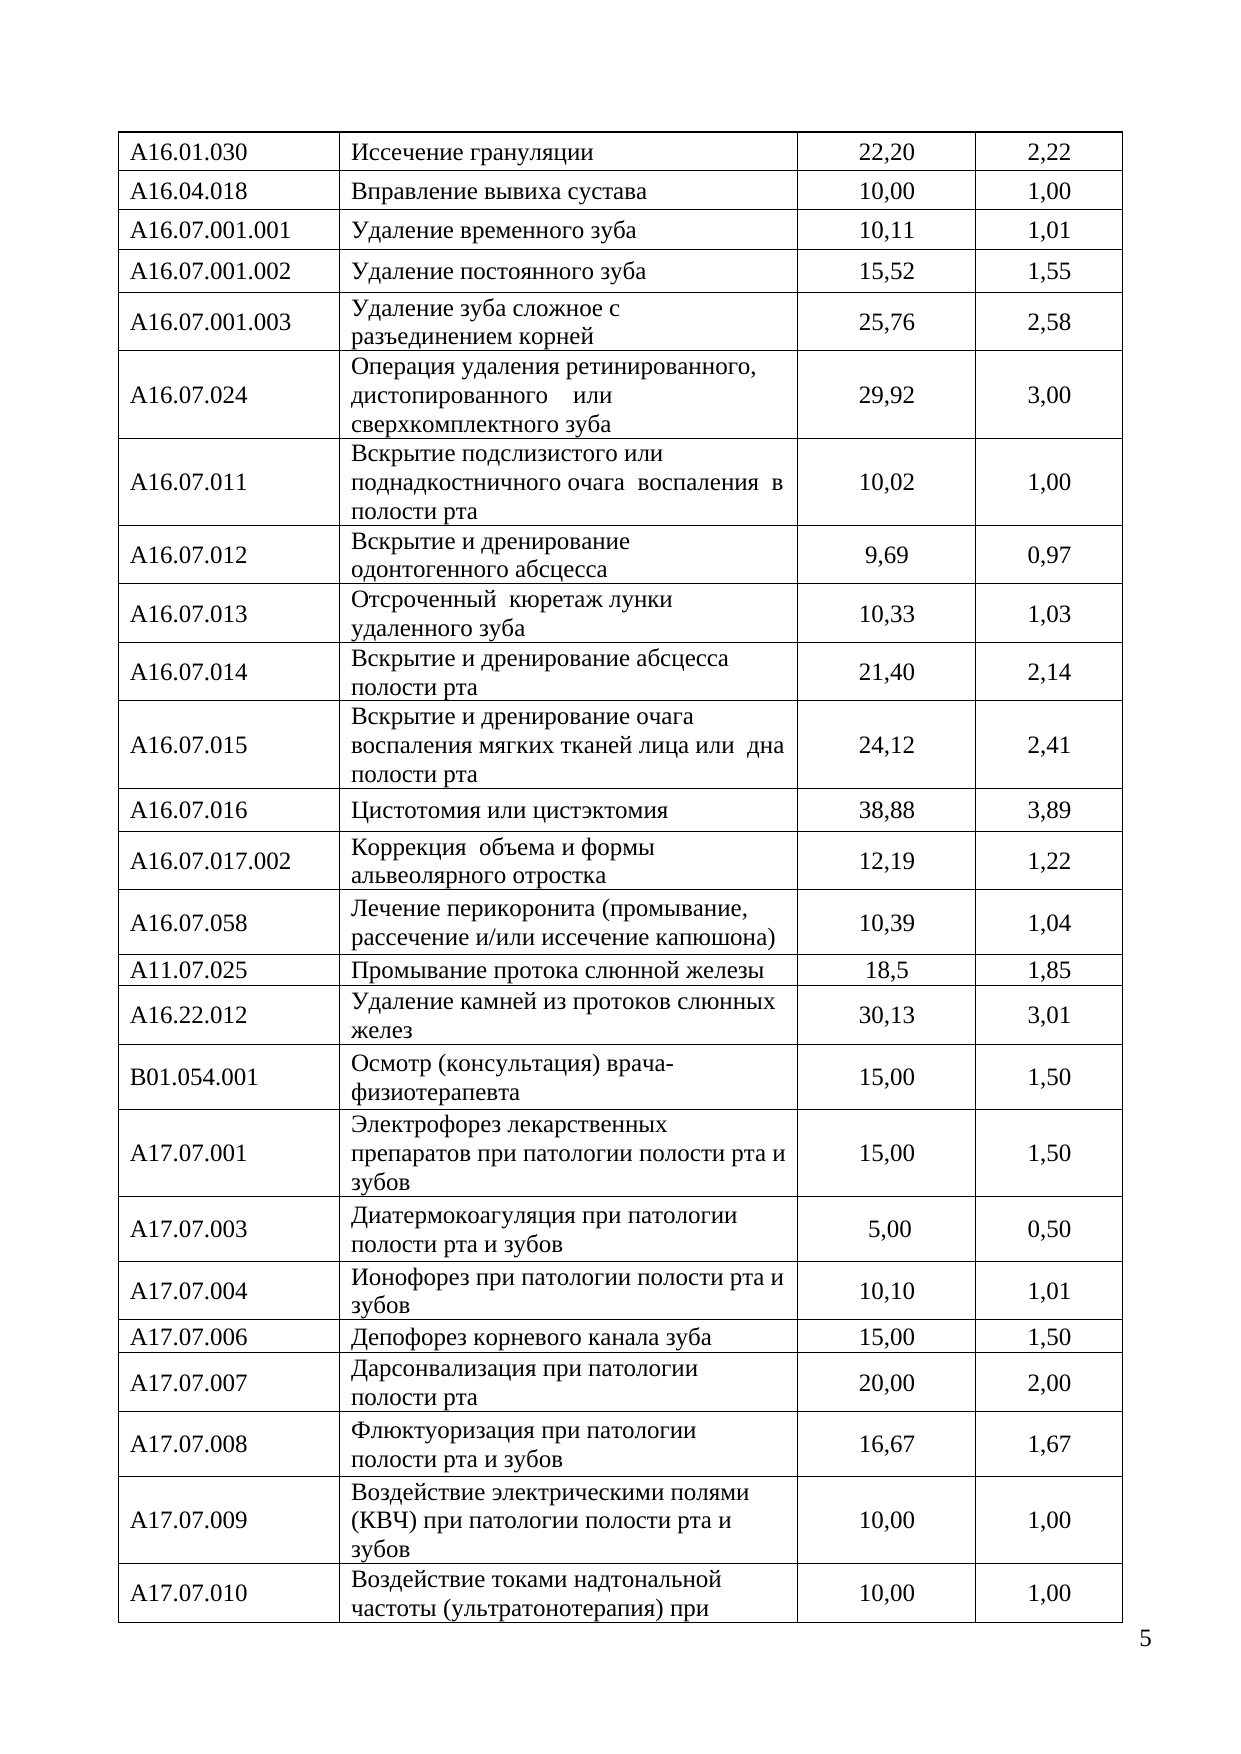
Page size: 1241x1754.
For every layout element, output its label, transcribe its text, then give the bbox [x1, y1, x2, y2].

table_cell 9,69 [798, 526, 975, 583]
table_cell 10,10 [798, 1262, 975, 1319]
table_cell A16.07.011 [119, 439, 339, 525]
table_cell Диатермокоагуляция при патологии полости рта и зубов [340, 1197, 797, 1261]
table_cell A16.22.012 [119, 986, 339, 1044]
table_cell A17.07.008 [119, 1412, 339, 1476]
table_cell 30,13 [798, 986, 975, 1044]
table_cell A16.04.018 [119, 171, 339, 209]
table_cell 38,88 [798, 789, 975, 831]
table_cell 1,00 [976, 1477, 1122, 1563]
table_cell A16.07.001.003 [119, 293, 339, 350]
table_cell 0,50 [976, 1197, 1122, 1261]
table_cell Удаление камней из протоков слюнных желез [340, 986, 797, 1044]
table_cell 15,00 [798, 1110, 975, 1196]
table_cell 2,41 [976, 701, 1122, 788]
table_cell 10,02 [798, 439, 975, 525]
table_cell Вскрытие подслизистого или поднадкостничного очага воспаления в полости рта [340, 439, 797, 525]
table_cell 5,00 [798, 1197, 975, 1261]
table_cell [340, 1564, 797, 1622]
table_cell A11.07.025 [119, 955, 339, 985]
table_cell A16.07.016 [119, 789, 339, 831]
table_cell 15,00 [798, 1320, 975, 1352]
table_cell B01.054.001 [119, 1045, 339, 1108]
table_cell 1,85 [976, 955, 1122, 985]
table_cell Вправление вывиха сустава [340, 171, 797, 209]
table_cell A16.07.014 [119, 643, 339, 700]
table_cell Вскрытие и дренирование абсцесса полости рта [340, 643, 797, 700]
table_cell 1,03 [976, 584, 1122, 642]
table_cell Депофорез корневого канала зуба [340, 1320, 797, 1352]
table_cell 20,00 [798, 1353, 975, 1411]
table_cell A16.07.013 [119, 584, 339, 642]
table_cell Операция удаления ретинированного, дистопированного или сверхкомплектного зуба [340, 351, 797, 437]
table_cell Вскрытие и дренирование одонтогенного абсцесса [340, 526, 797, 583]
table_cell A17.07.001 [119, 1110, 339, 1196]
table_cell Лечение перикоронита (промывание, рассечение и/или иссечение капюшона) [340, 890, 797, 954]
table_cell 1,04 [976, 890, 1122, 954]
table_cell 10,11 [798, 210, 975, 248]
table_cell 18,5 [798, 955, 975, 985]
table_cell 1,55 [976, 250, 1122, 292]
table_cell 25,76 [798, 293, 975, 350]
table_cell Иссечение грануляции [340, 133, 797, 170]
table_cell Ионофорез при патологии полости рта и зубов [340, 1262, 797, 1319]
table_cell 16,67 [798, 1412, 975, 1476]
table_cell Промывание протока слюнной железы [340, 955, 797, 985]
table_cell Удаление постоянного зуба [340, 250, 797, 292]
table_cell 1,00 [976, 1564, 1122, 1622]
table_cell Дарсонвализация при патологии полости рта [340, 1353, 797, 1411]
table_cell 1,01 [976, 1262, 1122, 1319]
table_cell 1,00 [976, 439, 1122, 525]
table_cell 2,14 [976, 643, 1122, 700]
table_cell Цистотомия или цистэктомия [340, 789, 797, 831]
table_cell 15,52 [798, 250, 975, 292]
table_cell A16.07.001.002 [119, 250, 339, 292]
table_cell A16.07.017.002 [119, 832, 339, 889]
table_cell Отсроченный кюретаж лунки удаленного зуба [340, 584, 797, 642]
table_cell Удаление временного зуба [340, 210, 797, 248]
table_cell 1,00 [976, 171, 1122, 209]
table_cell 1,50 [976, 1045, 1122, 1108]
table_cell A16.07.001.001 [119, 210, 339, 248]
table_cell A17.07.006 [119, 1320, 339, 1352]
table_cell 24,12 [798, 701, 975, 788]
table_cell 1,01 [976, 210, 1122, 248]
table_cell Воздействие электрическими полями (КВЧ) при патологии полости рта и зубов [340, 1477, 797, 1563]
table_cell 2,00 [976, 1353, 1122, 1411]
table_cell Вскрытие и дренирование очага воспаления мягких тканей лица или дна полости рта [340, 701, 797, 788]
table_cell Коррекция объема и формы альвеолярного отростка [340, 832, 797, 889]
table_cell 22,20 [798, 133, 975, 170]
table_cell A17.07.010 [119, 1564, 339, 1622]
table_cell 12,19 [798, 832, 975, 889]
table_cell A16.07.058 [119, 890, 339, 954]
table_cell 1,67 [976, 1412, 1122, 1476]
table_cell 3,89 [976, 789, 1122, 831]
table_cell 2,58 [976, 293, 1122, 350]
table_cell 10,00 [798, 1564, 975, 1622]
table_cell Осмотр (консультация) врача-физиотерапевта [340, 1045, 797, 1108]
table_cell Удаление зуба сложное с разъединением корней [340, 293, 797, 350]
table_cell A17.07.003 [119, 1197, 339, 1261]
table_cell A16.07.024 [119, 351, 339, 437]
table_cell 3,00 [976, 351, 1122, 437]
table_cell A16.01.030 [119, 133, 339, 170]
table_cell A16.07.012 [119, 526, 339, 583]
table_cell 10,00 [798, 171, 975, 209]
table_cell 15,00 [798, 1045, 975, 1108]
table_cell 3,01 [976, 986, 1122, 1044]
table_cell A17.07.007 [119, 1353, 339, 1411]
table_cell 21,40 [798, 643, 975, 700]
table_cell A17.07.009 [119, 1477, 339, 1563]
table_cell A17.07.004 [119, 1262, 339, 1319]
table_cell 1,50 [976, 1110, 1122, 1196]
table_cell 2,22 [976, 133, 1122, 170]
table_cell Флюктуоризация при патологии полости рта и зубов [340, 1412, 797, 1476]
table_cell 10,39 [798, 890, 975, 954]
table_cell 10,33 [798, 584, 975, 642]
table_cell 0,97 [976, 526, 1122, 583]
table_cell 10,00 [798, 1477, 975, 1563]
table_cell Электрофорез лекарственных препаратов при патологии полости рта и зубов [340, 1110, 797, 1196]
table_cell A16.07.015 [119, 701, 339, 788]
table_cell 1,22 [976, 832, 1122, 889]
table_cell 29,92 [798, 351, 975, 437]
table_cell 1,50 [976, 1320, 1122, 1352]
